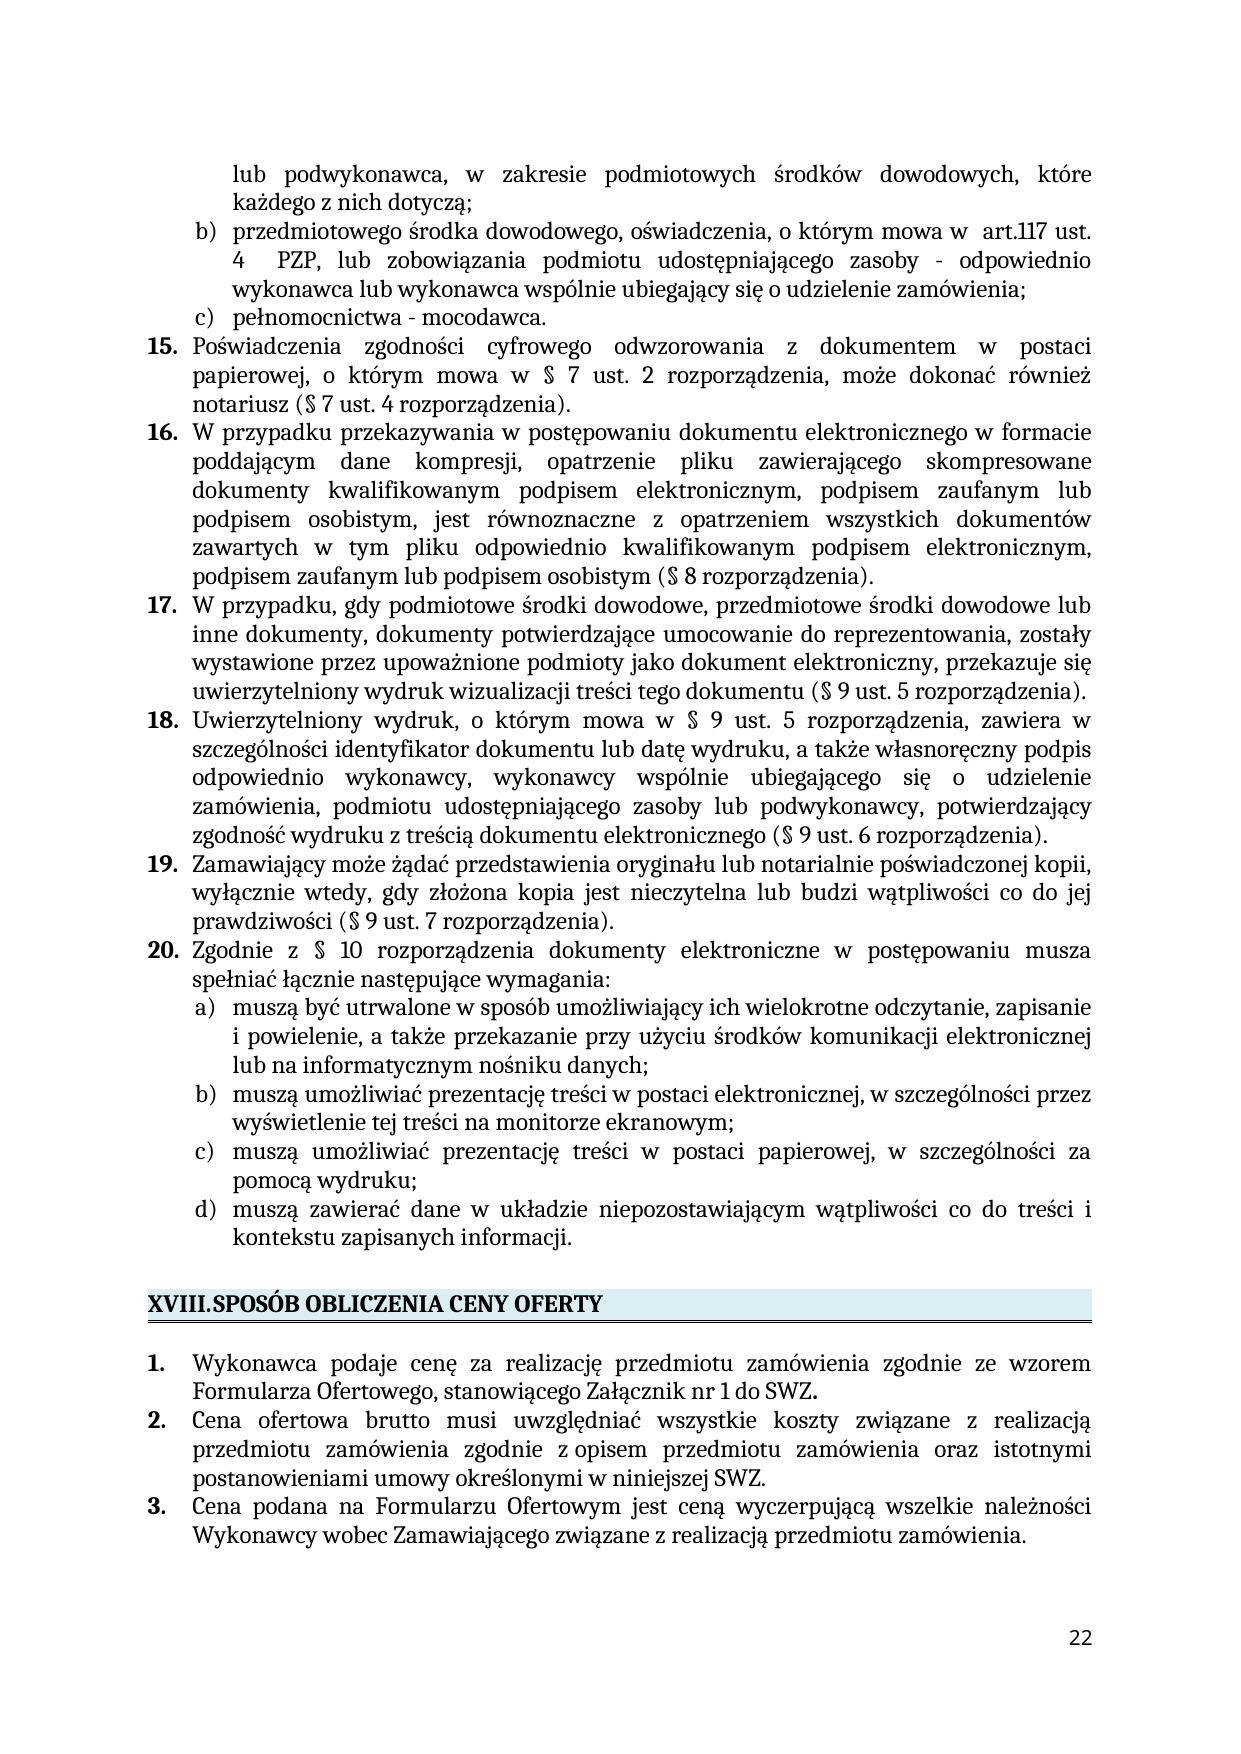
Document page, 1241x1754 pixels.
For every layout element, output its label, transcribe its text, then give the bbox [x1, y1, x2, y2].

list pełnomocnictwa - mocodawca. [195, 303, 1092, 332]
list Zgodnie z § 10 rozporządzenia dokumenty elektroniczne w postępowaniu musza spełniać łącznie następujące wymagania: [148, 936, 1092, 993]
list W przypadku przekazywania w postępowaniu dokumentu elektronicznego w formacie poddającym dane kompresji, opatrzenie pliku zawierającego skompresowane dokumenty kwalifikowanym podpisem elektronicznym, podpisem zaufanym lub podpisem osobistym, jest równoznaczne z opatrzeniem wszystkich dokumentów zawartych w tym pliku odpowiednio kwalifikowanym podpisem elektronicznym, podpisem zaufanym lub podpisem osobistym (§ 8 rozporządzenia). [148, 418, 1092, 591]
text 2. Cena ofertowa brutto musi uwzględniać wszystkie koszty związane z realizacją przedmiotu zamówienia zgodnie z opisem przedmiotu zamówienia oraz istotnymi postanowieniami umowy określonymi w niniejszej SWZ. [148, 1406, 1092, 1492]
list muszą zawierać dane w układzie niepozostawiającym wątpliwości co do treści i kontekstu zapisanych informacji. [195, 1194, 1092, 1252]
list przedmiotowego środka dowodowego, oświadczenia, o którym mowa w art.117 ust. 4 PZP, lub zobowiązania podmiotu udostępniającego zasoby - odpowiednio wykonawca lub wykonawca wspólnie ubiegający się o udzielenie zamówienia; [195, 217, 1092, 303]
list Uwierzytelniony wydruk, o którym mowa w § 9 ust. 5 rozporządzenia, zawiera w szczególności identyfikator dokumentu lub datę wydruku, a także własnoręczny podpis odpowiednio wykonawcy, wykonawcy wspólnie ubiegającego się o udzielenie zamówienia, podmiotu udostępniającego zasoby lub podwykonawcy, potwierdzający zgodność wydruku z treścią dokumentu elektronicznego (§ 9 ust. 6 rozporządzenia). [148, 706, 1092, 849]
list Poświadczenia zgodności cyfrowego odwzorowania z dokumentem w postaci papierowej, o którym mowa w § 7 ust. 2 rozporządzenia, może dokonać również notariusz (§ 7 ust. 4 rozporządzenia). [148, 332, 1092, 418]
list muszą umożliwiać prezentację treści w postaci elektronicznej, w szczególności przez wyświetlenie tej treści na monitorze ekranowym; [195, 1079, 1092, 1137]
list Zamawiający może żądać przedstawienia oryginału lub notarialnie poświadczonej kopii, wyłącznie wtedy, gdy złożona kopia jest nieczytelna lub budzi wątpliwości co do jej prawdziwości (§ 9 ust. 7 rozporządzenia). [148, 849, 1092, 936]
text XVIII. SPOSÓB OBLICZENIA CENY OFERTY [148, 1289, 1092, 1320]
text 1. Wykonawca podaje cenę za realizację przedmiotu zamówienia zgodnie ze wzorem Formularza Ofertowego, stanowiącego Załącznik nr 1 do SWZ. [148, 1348, 1092, 1406]
list W przypadku, gdy podmiotowe środki dowodowe, przedmiotowe środki dowodowe lub inne dokumenty, dokumenty potwierdzające umocowanie do reprezentowania, zostały wystawione przez upoważnione podmioty jako dokument elektroniczny, przekazuje się uwierzytelniony wydruk wizualizacji treści tego dokumentu (§ 9 ust. 5 rozporządzenia). [148, 591, 1092, 706]
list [195, 159, 1092, 217]
list muszą być utrwalone w sposób umożliwiający ich wielokrotne odczytanie, zapisanie i powielenie, a także przekazanie przy użyciu środków komunikacji elektronicznej lub na informatycznym nośniku danych; [195, 993, 1092, 1079]
text 3. Cena podana na Formularzu Ofertowym jest ceną wyczerpującą wszelkie należności Wykonawcy wobec Zamawiającego związane z realizacją przedmiotu zamówienia. [148, 1492, 1092, 1550]
list muszą umożliwiać prezentację treści w postaci papierowej, w szczególności za pomocą wydruku; [195, 1137, 1092, 1194]
